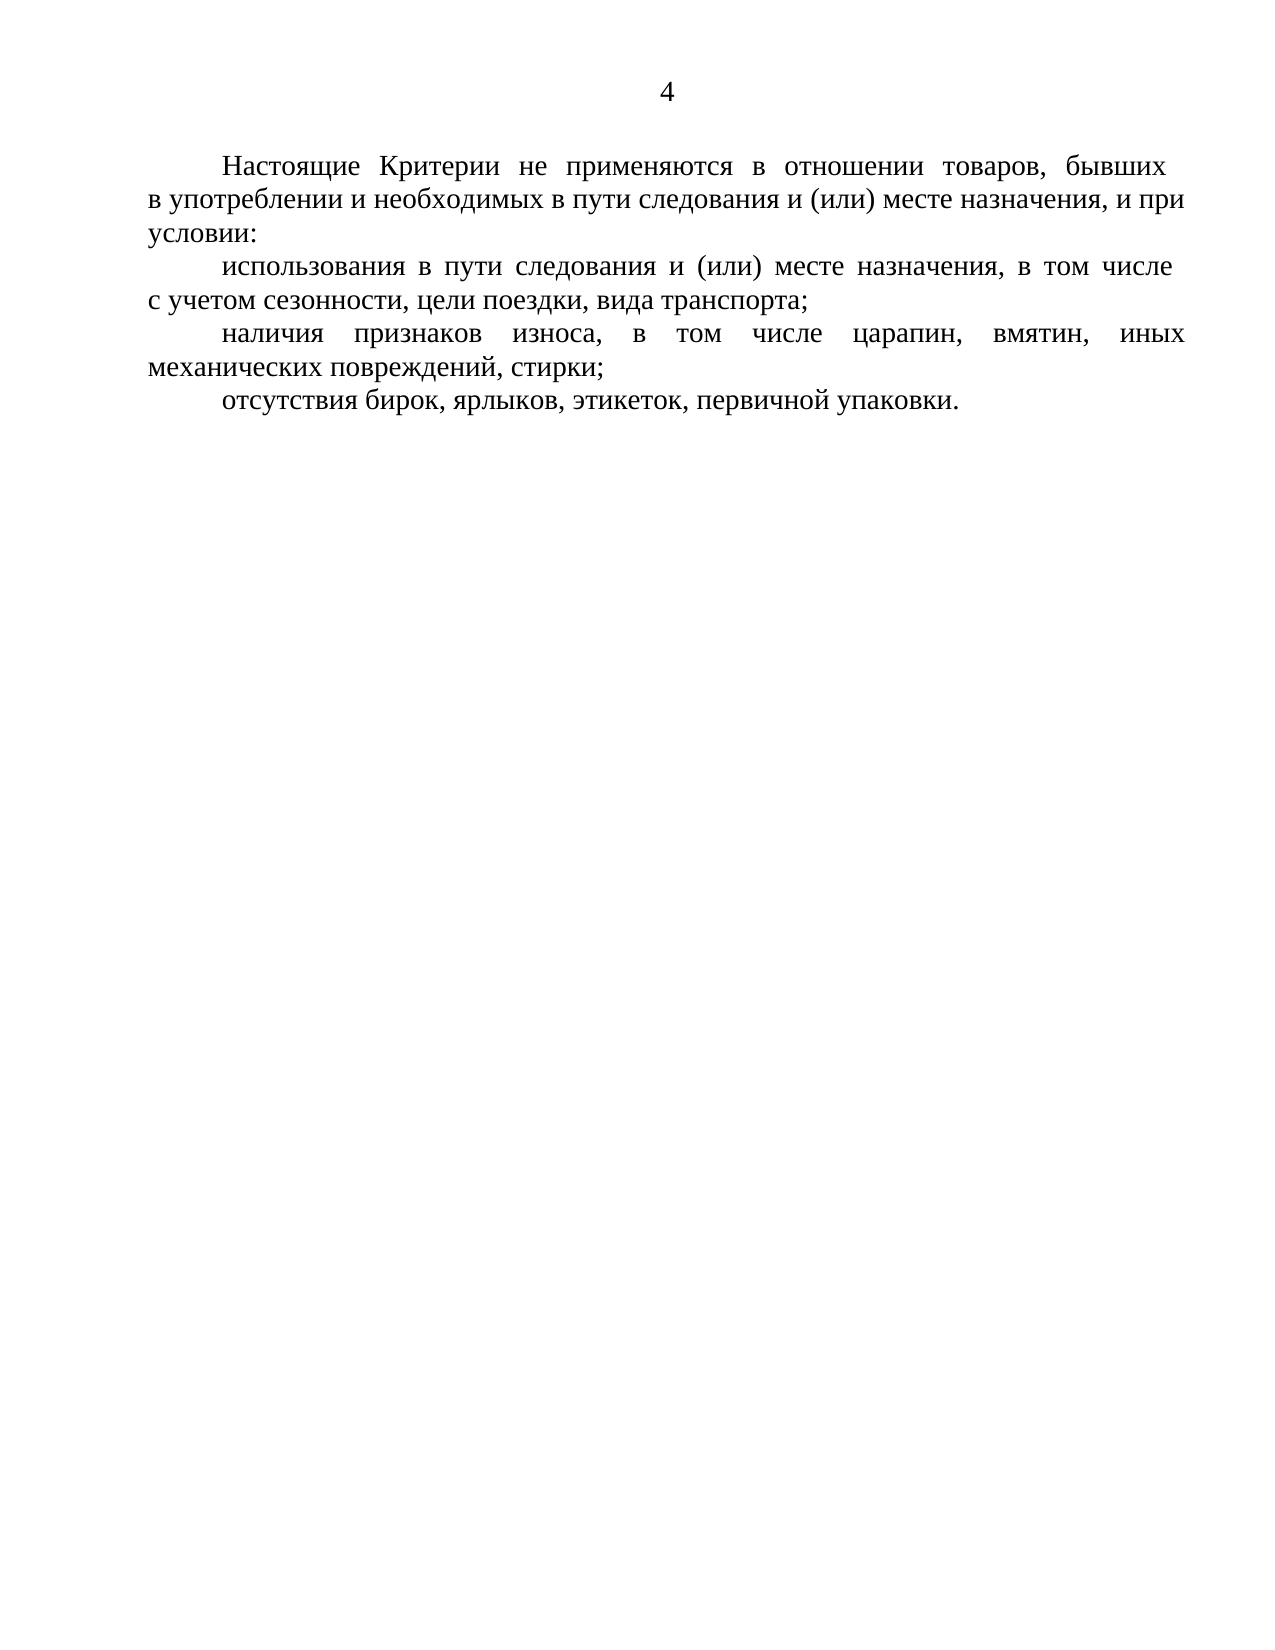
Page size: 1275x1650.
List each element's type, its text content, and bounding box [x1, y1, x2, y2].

text Настоящие Критерии не применяются в отношении товаров, бывших в употреблении и необходимых в пути следования и (или) месте назначения, и при условии: [148, 148, 1186, 248]
text отсутствия бирок, ярлыков, этикеток, первичной упаковки. [148, 382, 1186, 416]
text использования в пути следования и (или) месте назначения, в том числе с учетом сезонности, цели поездки, вида транспорта; [148, 248, 1186, 315]
text наличия признаков износа, в том числе царапин, вмятин, иных механических повреждений, стирки; [148, 315, 1186, 382]
